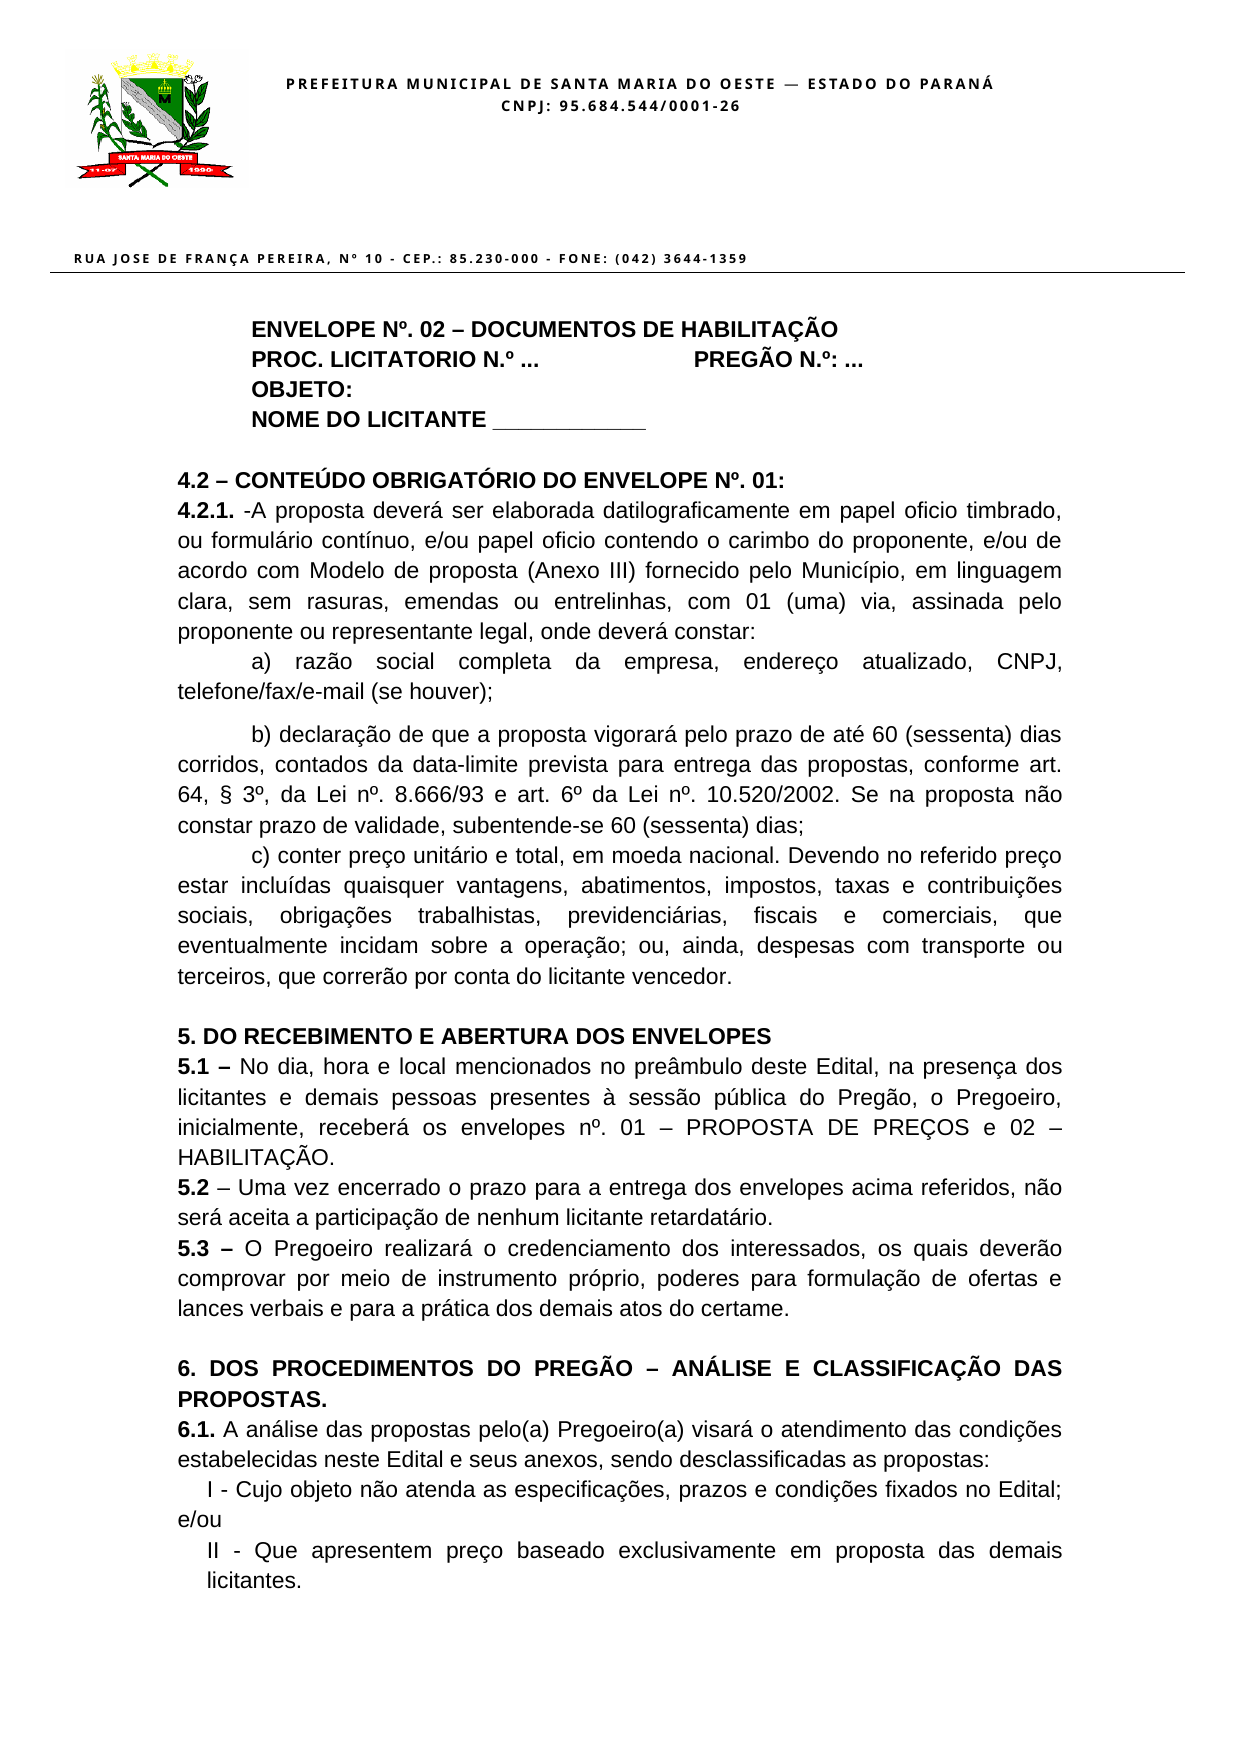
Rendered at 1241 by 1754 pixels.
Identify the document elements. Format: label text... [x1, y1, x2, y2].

text PROC. LICITATORIO N.º ... PREGÃO N.º: ... [177, 346, 1063, 372]
text 4.2 – CONTEÚDO OBRIGATÓRIO DO ENVELOPE Nº. 01: [177, 467, 1063, 493]
text b) declaração de que a proposta vigorará pelo prazo de até 60 (sessenta) dias corridos, contados da data-limite prevista para entrega das propostas, conforme art. 64, § 3º, da Lei nº. 8.666/93 e art. 6º da Lei nº. 10.520/2002. Se na proposta não constar prazo de validade, subentende-se 60 (sessenta) dias; [177, 721, 1063, 838]
text 5.2 – Uma vez encerrado o prazo para a entrega dos envelopes acima referidos, não será aceita a participação de nenhum licitante retardatário. [177, 1174, 1063, 1231]
text 5.1 – No dia, hora e local mencionados no preâmbulo deste Edital, na presença dos licitantes e demais pessoas presentes à sessão pública do Pregão, o Pregoeiro, inicialmente, receberá os envelopes nº. 01 – PROPOSTA DE PREÇOS e 02 – HABILITAÇÃO. [177, 1053, 1063, 1170]
text ENVELOPE Nº. 02 – DOCUMENTOS DE HABILITAÇÃO [177, 316, 1063, 342]
text II - Que apresentem preço baseado exclusivamente em proposta das demais licitantes. [207, 1537, 1063, 1593]
text 5. DO RECEBIMENTO E ABERTURA DOS ENVELOPES [177, 1023, 1063, 1049]
text OBJETO: [177, 376, 1063, 402]
text a) razão social completa da empresa, endereço atualizado, CNPJ, telefone/fax/e-mail (se houver); [177, 648, 1063, 704]
text 6.1. A análise das propostas pelo(a) Pregoeiro(a) visará o atendimento das condições estabelecidas neste Edital e seus anexos, sendo desclassificadas as propostas: [177, 1416, 1063, 1472]
text 5.3 – O Pregoeiro realizará o credenciamento dos interessados, os quais deverão comprovar por meio de instrumento próprio, poderes para formulação de ofertas e lances verbais e para a prática dos demais atos do certame. [177, 1234, 1063, 1321]
text I - Cujo objeto não atenda as especificações, prazos e condições fixados no Edital; e/ou [177, 1476, 1063, 1533]
text 6. DOS PROCEDIMENTOS DO PREGÃO – ANÁLISE E CLASSIFICAÇÃO DAS PROPOSTAS. [177, 1355, 1063, 1412]
text c) conter preço unitário e total, em moeda nacional. Devendo no referido preço estar incluídas quaisquer vantagens, abatimentos, impostos, taxas e contribuições sociais, obrigações trabalhistas, previdenciárias, fiscais e comerciais, que eventualmente incidam sobre a operação; ou, ainda, despesas com transporte ou terceiros, que correrão por conta do licitante vencedor. [177, 842, 1063, 989]
text 4.2.1. -A proposta deverá ser elaborada datilograficamente em papel oficio timbrado, ou formulário contínuo, e/ou papel oficio contendo o carimbo do proponente, e/ou de acordo com Modelo de proposta (Anexo III) fornecido pelo Município, em linguagem clara, sem rasuras, emendas ou entrelinhas, com 01 (uma) via, assinada pelo proponente ou representante legal, onde deverá constar: [177, 497, 1063, 644]
text NOME DO LICITANTE ____________ [177, 406, 1063, 433]
picture [65, 49, 249, 188]
